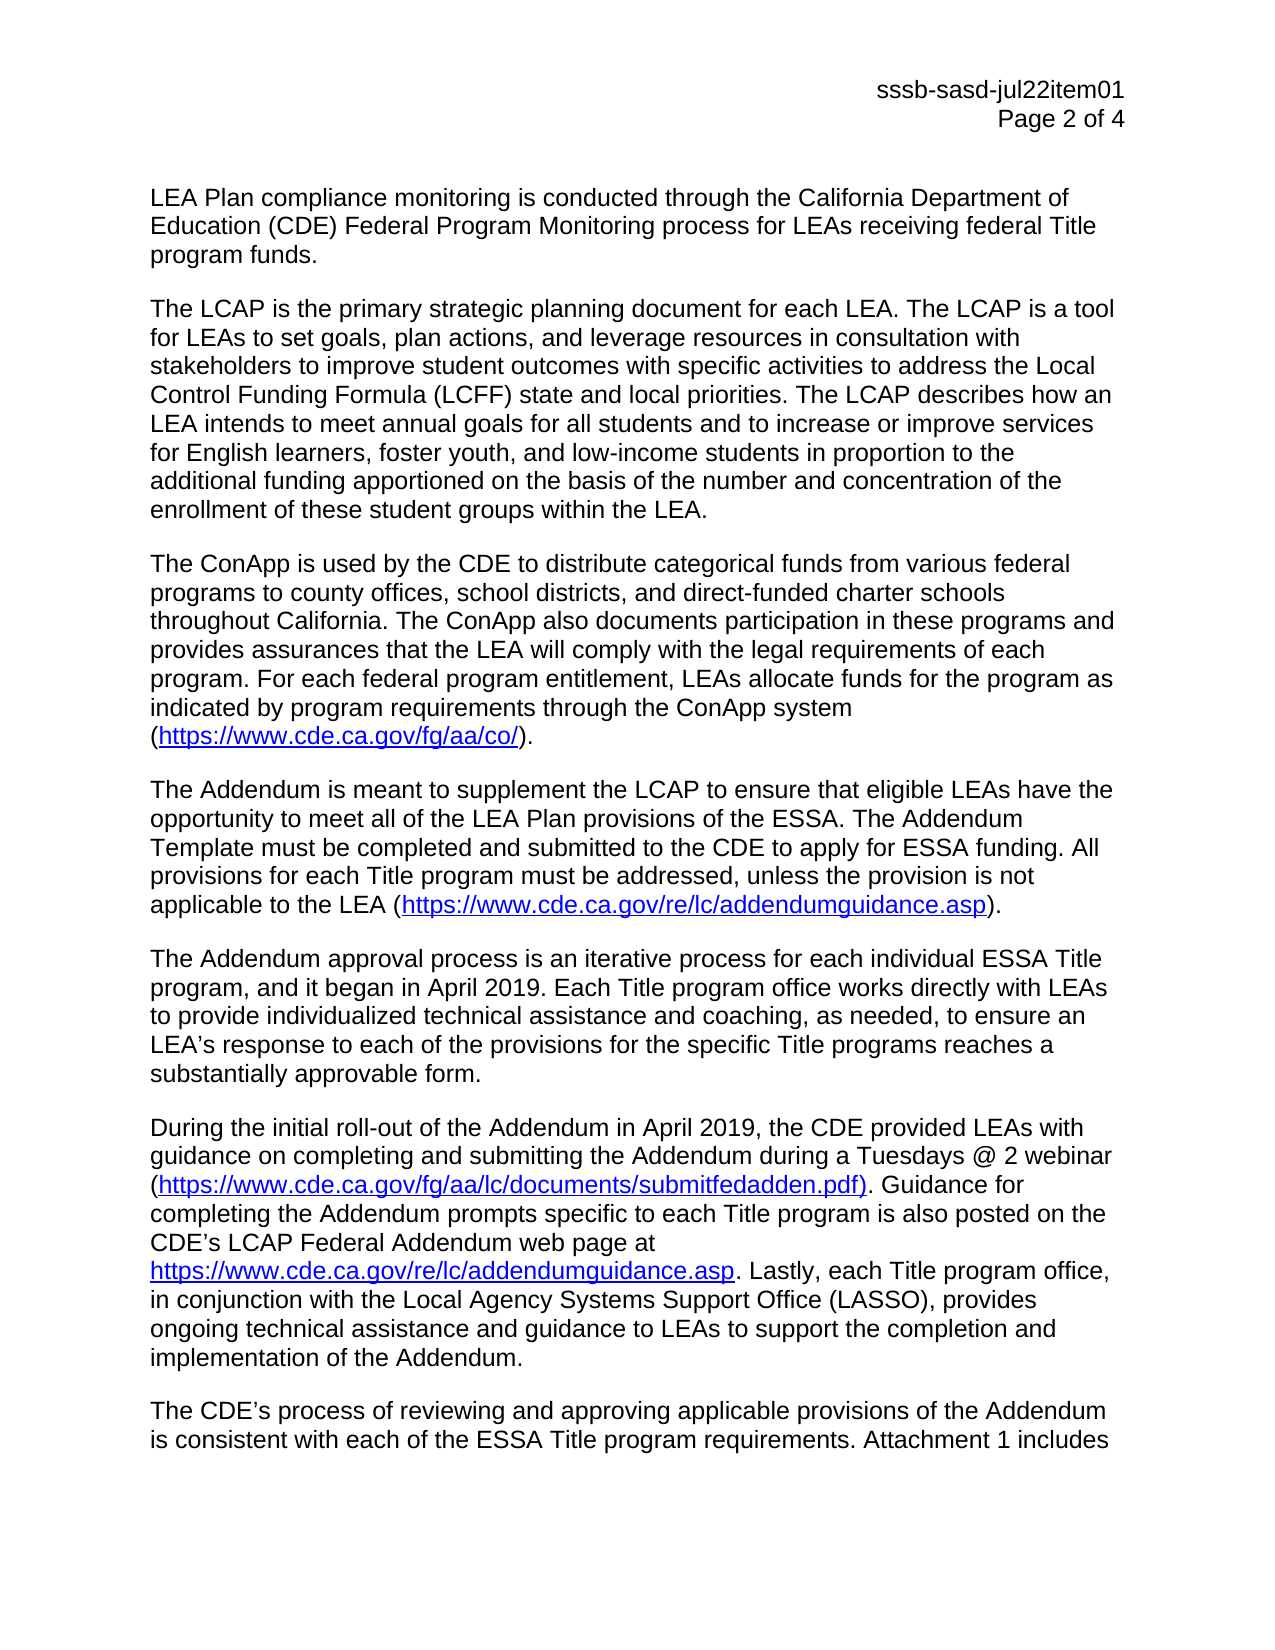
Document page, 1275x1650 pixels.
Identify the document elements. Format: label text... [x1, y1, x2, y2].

text LEA Plan compliance monitoring is conducted through the California Department of Education (CDE) Federal Program Monitoring process for LEAs receiving federal Title program funds. [150, 182, 1125, 269]
text The LCAP is the primary strategic planning document for each LEA. The LCAP is a tool for LEAs to set goals, plan actions, and leverage resources in consultation with stakeholders to improve student outcomes with specific activities to address the Local Control Funding Formula (LCFF) state and local priorities. The LCAP describes how an LEA intends to meet annual goals for all students and to increase or improve services for English learners, foster youth, and low-income students in proportion to the additional funding apportioned on the basis of the number and concentration of the enrollment of these student groups within the LEA. [150, 294, 1125, 524]
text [150, 1396, 1125, 1454]
text The Addendum is meant to supplement the LCAP to ensure that eligible LEAs have the opportunity to meet all of the LEA Plan provisions of the ESSA. The Addendum Template must be completed and submitted to the CDE to apply for ESSA funding. All provisions for each Title program must be addressed, unless the provision is not applicable to the LEA (https://www.cde.ca.gov/re/lc/addendumguidance.asp). [150, 775, 1125, 919]
text The Addendum approval process is an iterative process for each individual ESSA Title program, and it began in April 2019. Each Title program office works directly with LEAs to provide individualized technical assistance and coaching, as needed, to ensure an LEA’s response to each of the provisions for the specific Title programs reaches a substantially approvable form. [150, 944, 1125, 1087]
text The ConApp is used by the CDE to distribute categorical funds from various federal programs to county offices, school districts, and direct-funded charter schools throughout California. The ConApp also documents participation in these programs and provides assurances that the LEA will comply with the legal requirements of each program. For each federal program entitlement, LEAs allocate funds for the program as indicated by program requirements through the ConApp system (https://www.cde.ca.gov/fg/aa/co/). [150, 549, 1125, 750]
text During the initial roll-out of the Addendum in April 2019, the CDE provided LEAs with guidance on completing and submitting the Addendum during a Tuesdays @ 2 webinar (https://www.cde.ca.gov/fg/aa/lc/documents/submitfedadden.pdf). Guidance for completing the Addendum prompts specific to each Title program is also posted on the CDE’s LCAP Federal Addendum web page at https://www.cde.ca.gov/re/lc/addendumguidance.asp. Lastly, each Title program office, in conjunction with the Local Agency Systems Support Office (LASSO), provides ongoing technical assistance and guidance to LEAs to support the completion and implementation of the Addendum. [150, 1112, 1125, 1371]
